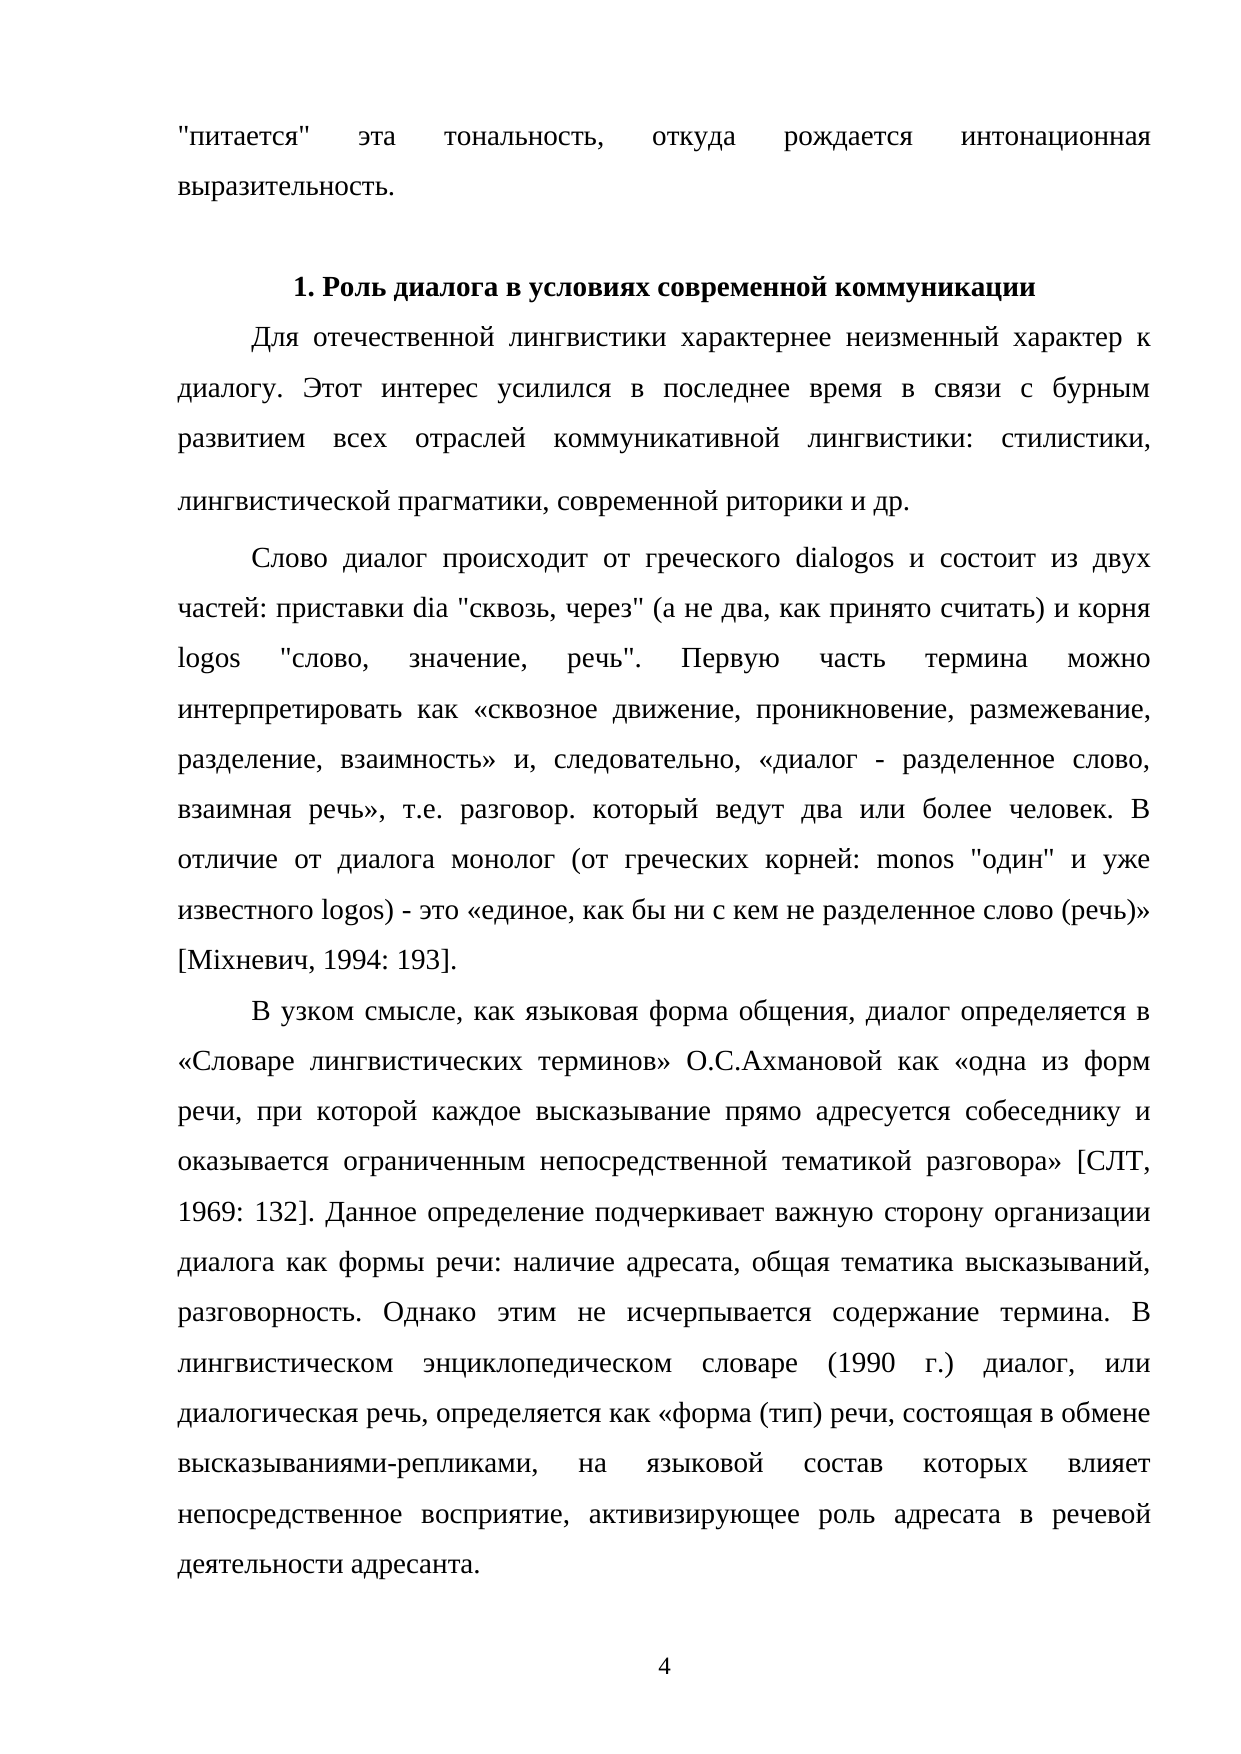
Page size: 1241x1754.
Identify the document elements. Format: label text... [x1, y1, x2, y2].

subtitle 1. Роль диалога в условиях современной коммуникации [177, 269, 1152, 303]
subtitle Слово диалог происходит от греческого dialogos и состоит из двух частей: приставки dia "сквозь, через" (а не два, как принято считать) и корня logos "слово, значение, речь". Первую часть термина можно интерпретировать как «сквозное движение, проникновение, размежевание, разделение, взаимность» и, следовательно, «диалог - разделенное слово, взаимная речь», т.е. разговор. который ведут два или более человек. В отличие от диалога монолог (от греческих корней: monos "один" и уже известного logos) - это «единое, как бы ни с кем не разделенное слово (речь)» [Мiхневич, 1994: 193]. [177, 540, 1152, 976]
subtitle Для отечественной лингвистики характернее неизменный характер к диалогу. Этот интерес усилился в последнее время в связи с бурным развитием всех отраслей коммуникативной лингвистики: стилистики, лингвистической прагматики, современной риторики и др. [177, 319, 1152, 518]
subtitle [177, 118, 1152, 202]
subtitle В узком смысле, как языковая форма общения, диалог определяется в «Словаре лингвистических терминов» О.С.Ахмановой как «одна из форм речи, при которой каждое высказывание прямо адресуется собеседнику и оказывается ограниченным непосредственной тематикой разговора» [СЛТ, 1969: 132]. Данное определение подчеркивает важную сторону организации диалога как формы речи: наличие адресата, общая тематика высказываний, разговорность. Однако этим не исчерпывается содержание термина. В лингвистическом энциклопедическом словаре (.) диалог, или диалогическая речь, определяется как «форма (тип) речи, состоящая в обмене высказываниями-репликами, на языковой состав которых влияет непосредственное восприятие, активизирующее роль адресата в речевой деятельности адресанта. [177, 993, 1152, 1579]
